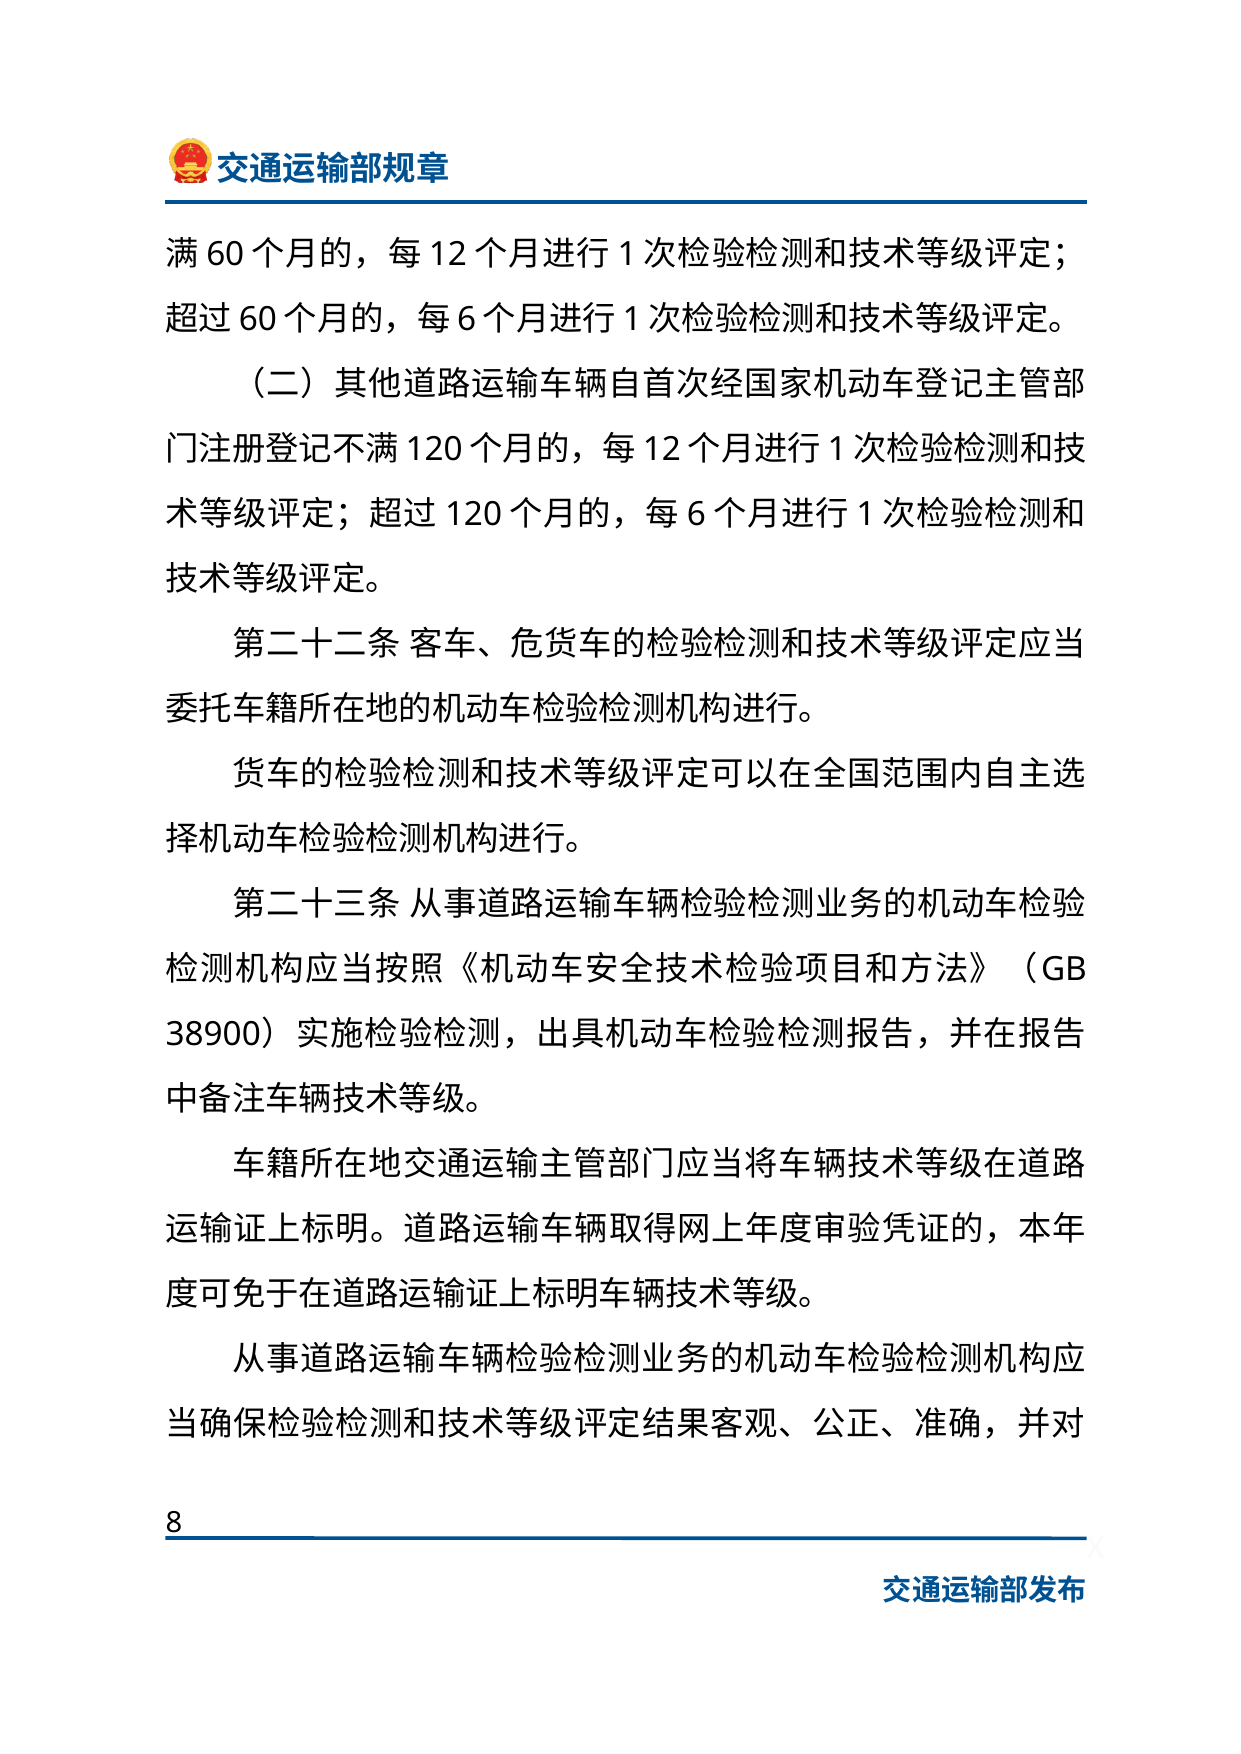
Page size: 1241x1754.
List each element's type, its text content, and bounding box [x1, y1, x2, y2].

text 车籍所在地交通运输主管部门应当将车辆技术等级在道路运输证上标明。道路运输车辆取得网上年度审验凭证的，本年度可免于在道路运输证上标明车辆技术等级。 [165, 1129, 1087, 1324]
text 从事道路运输车辆检验检测业务的机动车检验检测机构应当确保检验检测和技术等级评定结果客观、公正、准确，并对检验检测和技术等级评定结果承担法律责任。 [165, 1324, 1087, 1454]
text （一）客车自首次经国家机动车登记主管部门注册登记不满60个月的，每12个月进行1次检验检测和技术等级评定；超过60个月的，每6个月进行1次检验检测和技术等级评定。 [165, 219, 1087, 349]
picture [165, 136, 216, 187]
text 第二十三条 从事道路运输车辆检验检测业务的机动车检验检测机构应当按照《机动车安全技术检验项目和方法》（GB 38900）实施检验检测，出具机动车检验检测报告，并在报告中备注车辆技术等级。 [165, 869, 1087, 1129]
text 货车的检验检测和技术等级评定可以在全国范围内自主选择机动车检验检测机构进行。 [165, 739, 1087, 869]
text 第二十二条 客车、危货车的检验检测和技术等级评定应当委托车籍所在地的机动车检验检测机构进行。 [165, 609, 1087, 739]
text （二）其他道路运输车辆自首次经国家机动车登记主管部门注册登记不满120个月的，每12个月进行1次检验检测和技术等级评定；超过120个月的，每6个月进行1次检验检测和技术等级评定。 [165, 349, 1087, 609]
